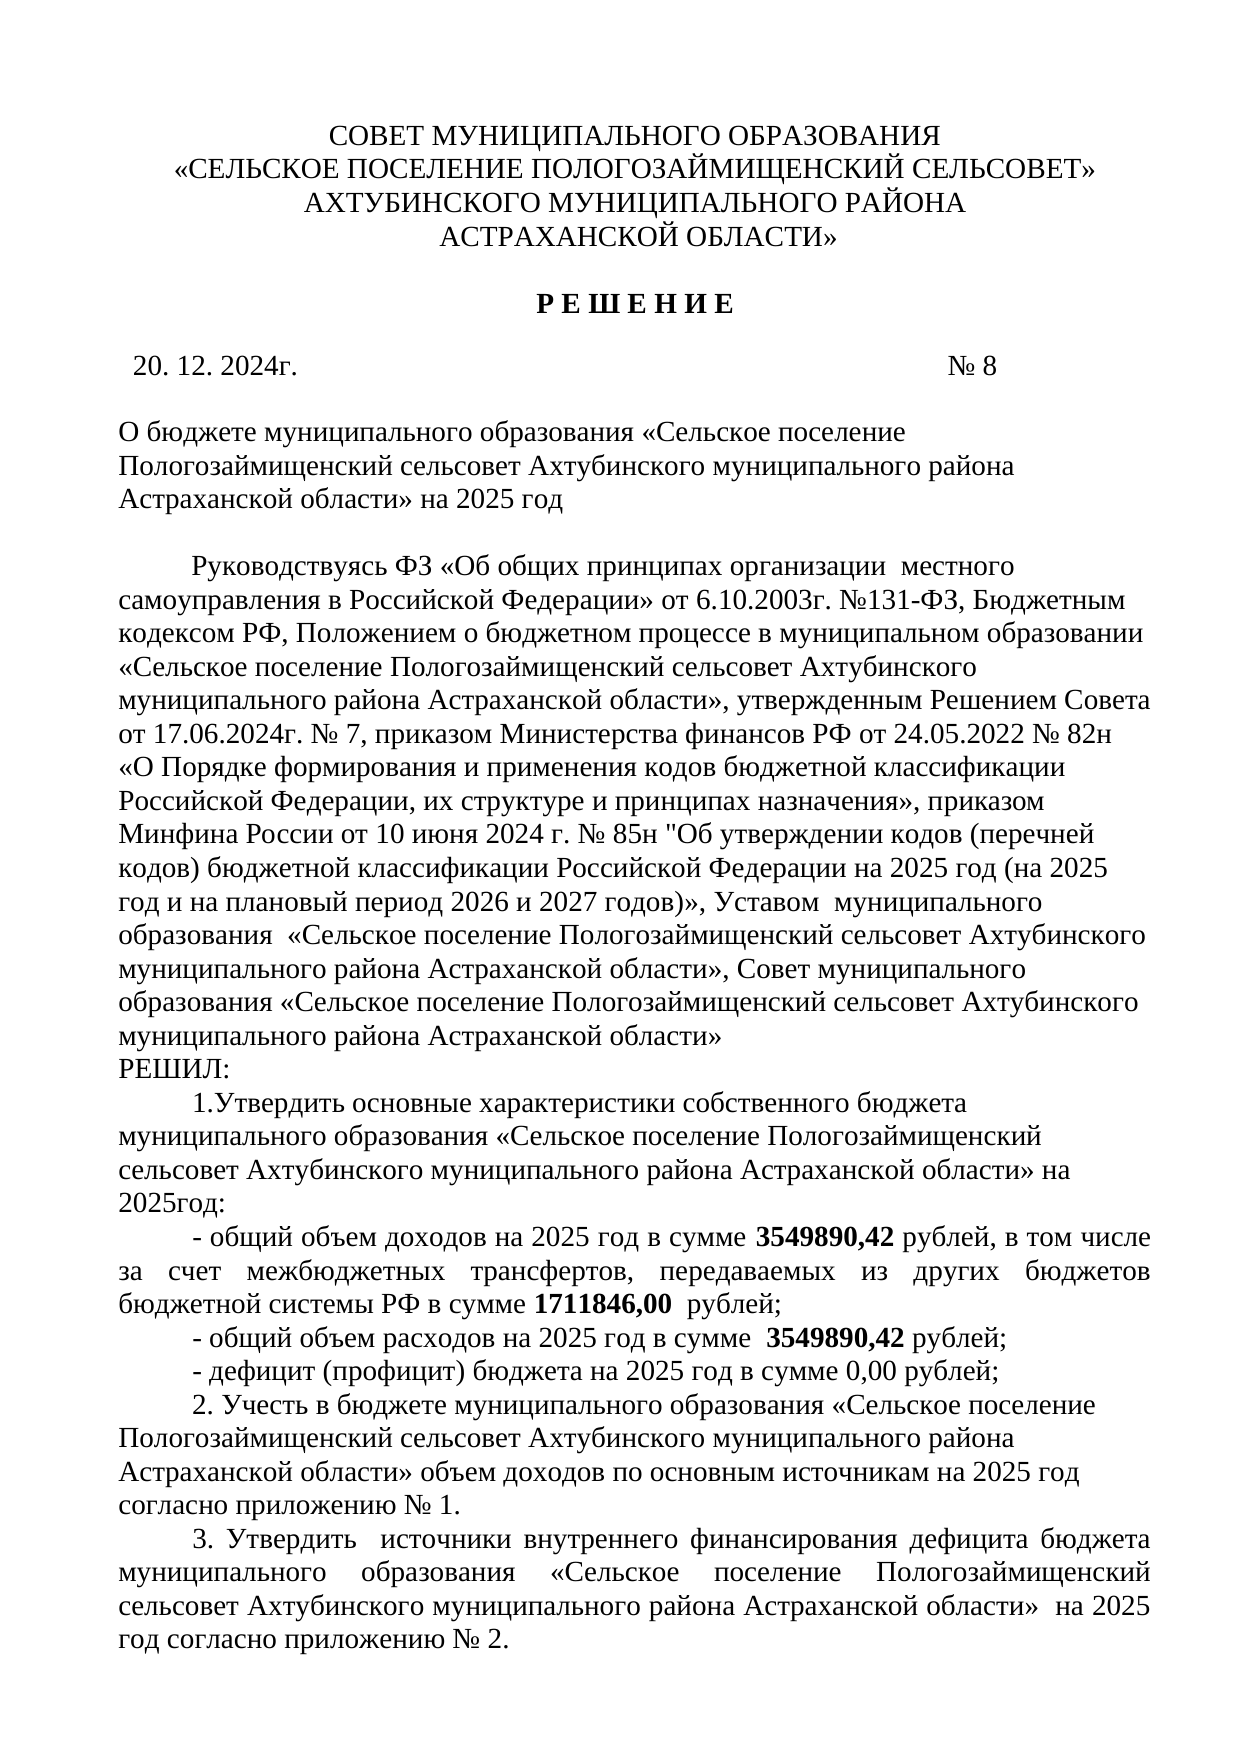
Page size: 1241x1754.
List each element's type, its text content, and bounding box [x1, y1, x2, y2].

text АХТУБИНСКОГО МУНИЦИПАЛЬНОГО РАЙОНА [118, 185, 1152, 219]
text «СЕЛЬСКОЕ ПОСЕЛЕНИЕ ПОЛОГОЗАЙМИЩЕНСКИЙ СЕЛЬСОВЕТ» [118, 152, 1152, 185]
text 1.Утвердить основные характеристики собственного бюджета муниципального образования «Сельское поселение Пологозаймищенский сельсовет Ахтубинского муниципального района Астраханской области» на 2025год: [118, 1085, 1152, 1219]
text АСТРАХАНСКОЙ ОБЛАСТИ» [118, 219, 1152, 252]
text - дефицит (профицит) бюджета на 2025 год в сумме 0,00 рублей; [118, 1353, 1152, 1387]
text Руководствуясь ФЗ «Об общих принципах организации местного самоуправления в Российской Федерации» от 6.10.2003г. №131-ФЗ, Бюджетным кодексом РФ, Положением о бюджетном процессе в муниципальном образовании «Сельское поселение Пологозаймищенский сельсовет Ахтубинского муниципального района Астраханской области», утвержденным Решением Совета от 17.06.2024г. № 7, приказом Министерства финансов РФ от 24.05.2022 № 82н «О Порядке формирования и применения кодов бюджетной классификации Российской Федерации, их структуре и принципах назначения», приказом Минфина России от 10 июня 2024 г. № 85н "Об утверждении кодов (перечней кодов) бюджетной классификации Российской Федерации на 2025 год (на 2025 год и на плановый период 2026 и 2027 годов)», Уставом муниципального образования «Сельское поселение Пологозаймищенский сельсовет Ахтубинского муниципального района Астраханской области», Совет муниципального образования «Сельское поселение Пологозаймищенский сельсовет Ахтубинского муниципального района Астраханской области» [118, 548, 1152, 1051]
text - общий объем расходов на 2025 год в сумме 3549890,42 рублей; [118, 1320, 1152, 1353]
text - общий объем доходов на 2025 год в сумме 3549890,42 рублей, в том числе за счет межбюджетных трансфертов, передаваемых из других бюджетов бюджетной системы РФ в сумме 1711846,00 рублей; [118, 1219, 1152, 1320]
text О бюджете муниципального образования «Сельское поселение Пологозаймищенский сельсовет Ахтубинского муниципального района Астраханской области» на 2025 год [118, 414, 1152, 515]
text 3. Утвердить источники внутреннего финансирования дефицита бюджета муниципального образования «Сельское поселение Пологозаймищенский сельсовет Ахтубинского муниципального района Астраханской области» на 2025 год согласно приложению № 2. [118, 1521, 1152, 1655]
text СОВЕТ МУНИЦИПАЛЬНОГО ОБРАЗОВАНИЯ [118, 118, 1152, 152]
text 20. 12. 2024г. № 8 [118, 348, 1152, 382]
text 2. Учесть в бюджете муниципального образования «Сельское поселение Пологозаймищенский сельсовет Ахтубинского муниципального района Астраханской области» объем доходов по основным источникам на 2025 год согласно приложению № 1. [118, 1387, 1152, 1521]
text Р Е Ш Е Н И Е [118, 286, 1152, 319]
text РЕШИЛ: [118, 1051, 1152, 1085]
